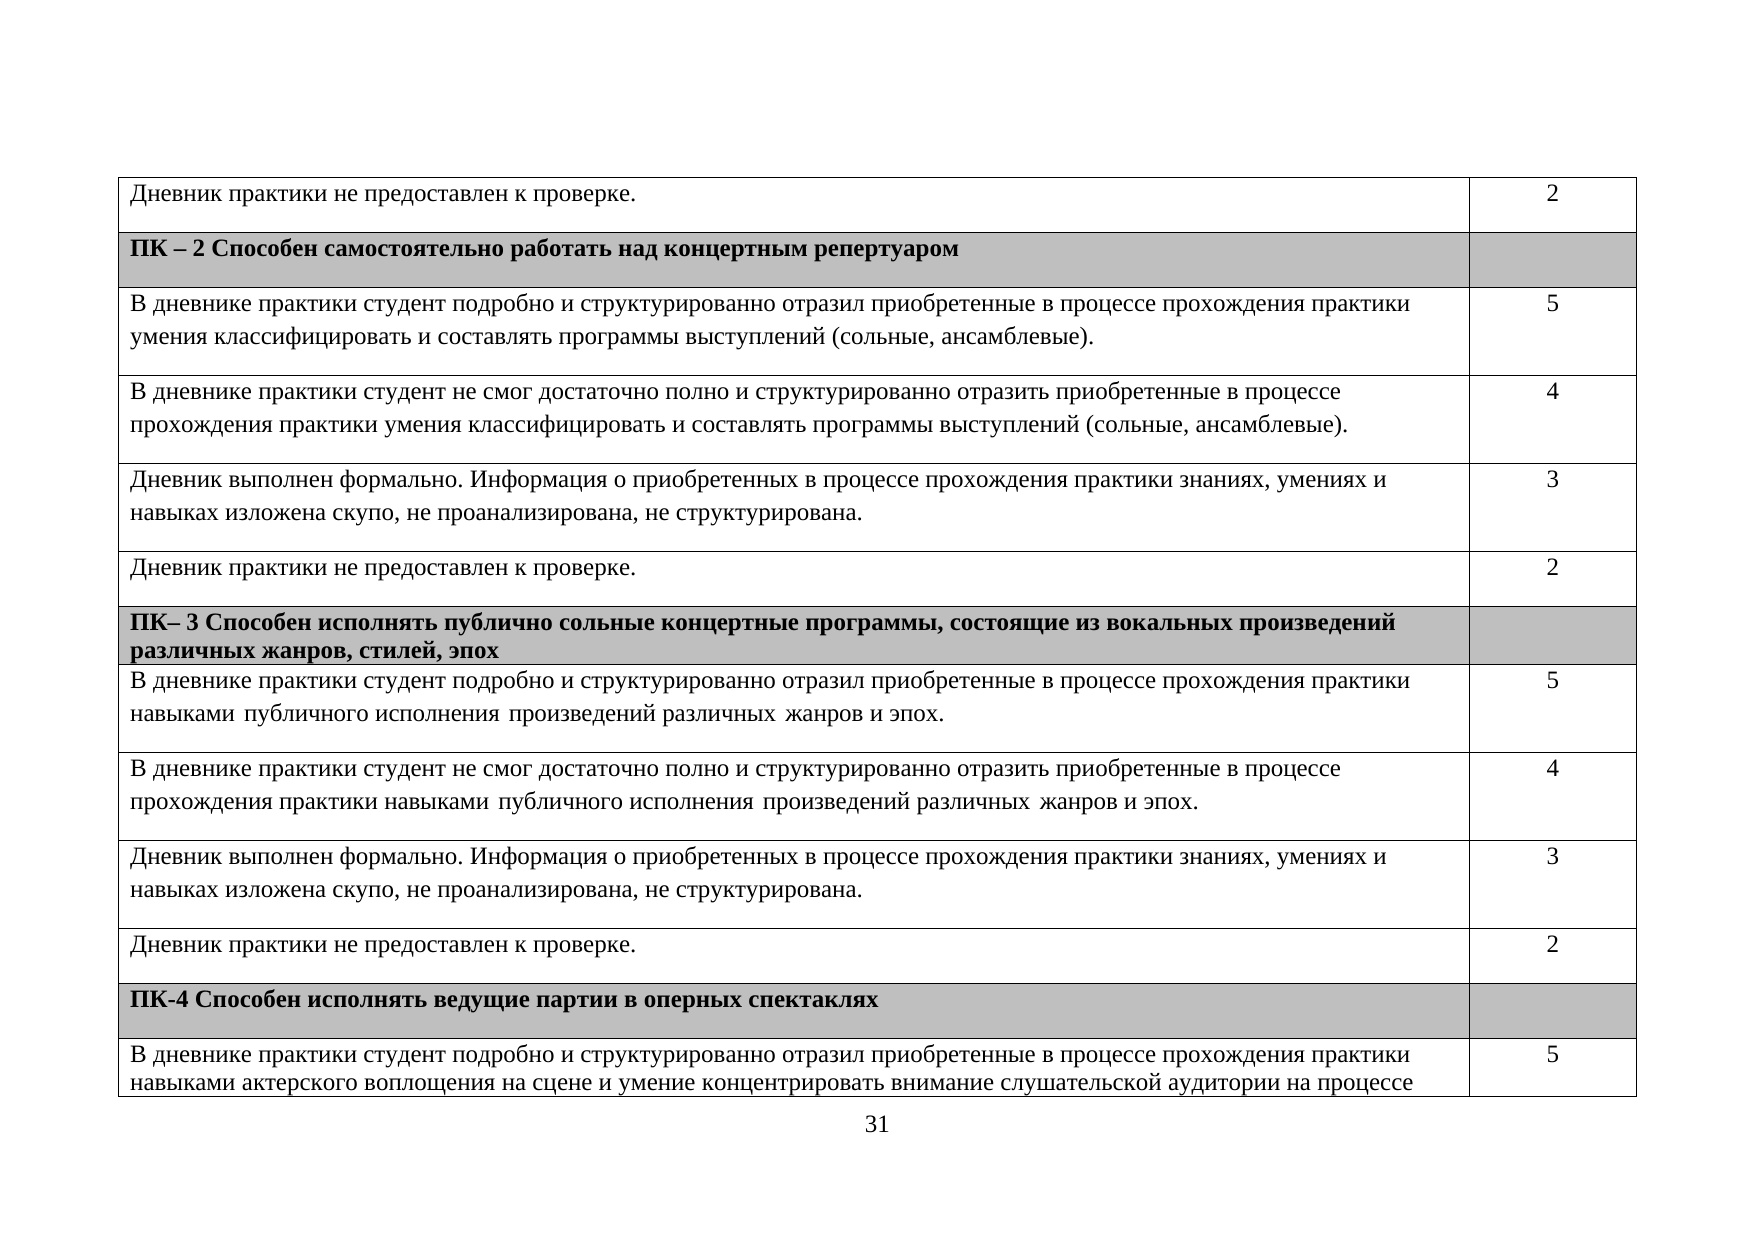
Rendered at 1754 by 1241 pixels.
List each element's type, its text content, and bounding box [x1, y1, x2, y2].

table_cell [1470, 984, 1636, 1038]
table_cell 4 [1470, 376, 1636, 463]
table_cell В дневнике практики студент подробно и структурированно отразил приобретенные в процессе прохождения практики навыками публичного исполнения произведений различных жанров и эпох. [119, 665, 1469, 752]
table_cell Дневник практики не предоставлен к проверке. [119, 178, 1469, 232]
table_cell ПК – 2 Способен самостоятельно работать над концертным репертуаром [119, 233, 1469, 287]
table_cell В дневнике практики студент подробно и структурированно отразил приобретенные в процессе прохождения практики умения классифицировать и составлять программы выступлений (сольные, ансамблевые). [119, 288, 1469, 375]
table_cell 5 [1470, 288, 1636, 375]
table_cell [1470, 607, 1636, 664]
table_cell Дневник практики не предоставлен к проверке. [119, 552, 1469, 606]
table_cell 2 [1470, 552, 1636, 606]
table_cell 5 [1470, 1039, 1636, 1096]
table_cell 3 [1470, 841, 1636, 928]
table_cell Дневник практики не предоставлен к проверке. [119, 929, 1469, 983]
table_cell 2 [1470, 178, 1636, 232]
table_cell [119, 1039, 1469, 1096]
table_cell 5 [1470, 665, 1636, 752]
table_cell [1470, 233, 1636, 287]
table_cell В дневнике практики студент не смог достаточно полно и структурированно отразить приобретенные в процессе прохождения практики умения классифицировать и составлять программы выступлений (сольные, ансамблевые). [119, 376, 1469, 463]
table_cell ПК-4 Способен исполнять ведущие партии в оперных спектаклях [119, 984, 1469, 1038]
table_cell 4 [1470, 753, 1636, 840]
table_cell ПК– 3 Способен исполнять публично сольные концертные программы, состоящие из вокальных произведений различных жанров, стилей, эпох [119, 607, 1469, 664]
table_cell В дневнике практики студент не смог достаточно полно и структурированно отразить приобретенные в процессе прохождения практики навыками публичного исполнения произведений различных жанров и эпох. [119, 753, 1469, 840]
table_cell 2 [1470, 929, 1636, 983]
table_cell 3 [1470, 464, 1636, 551]
